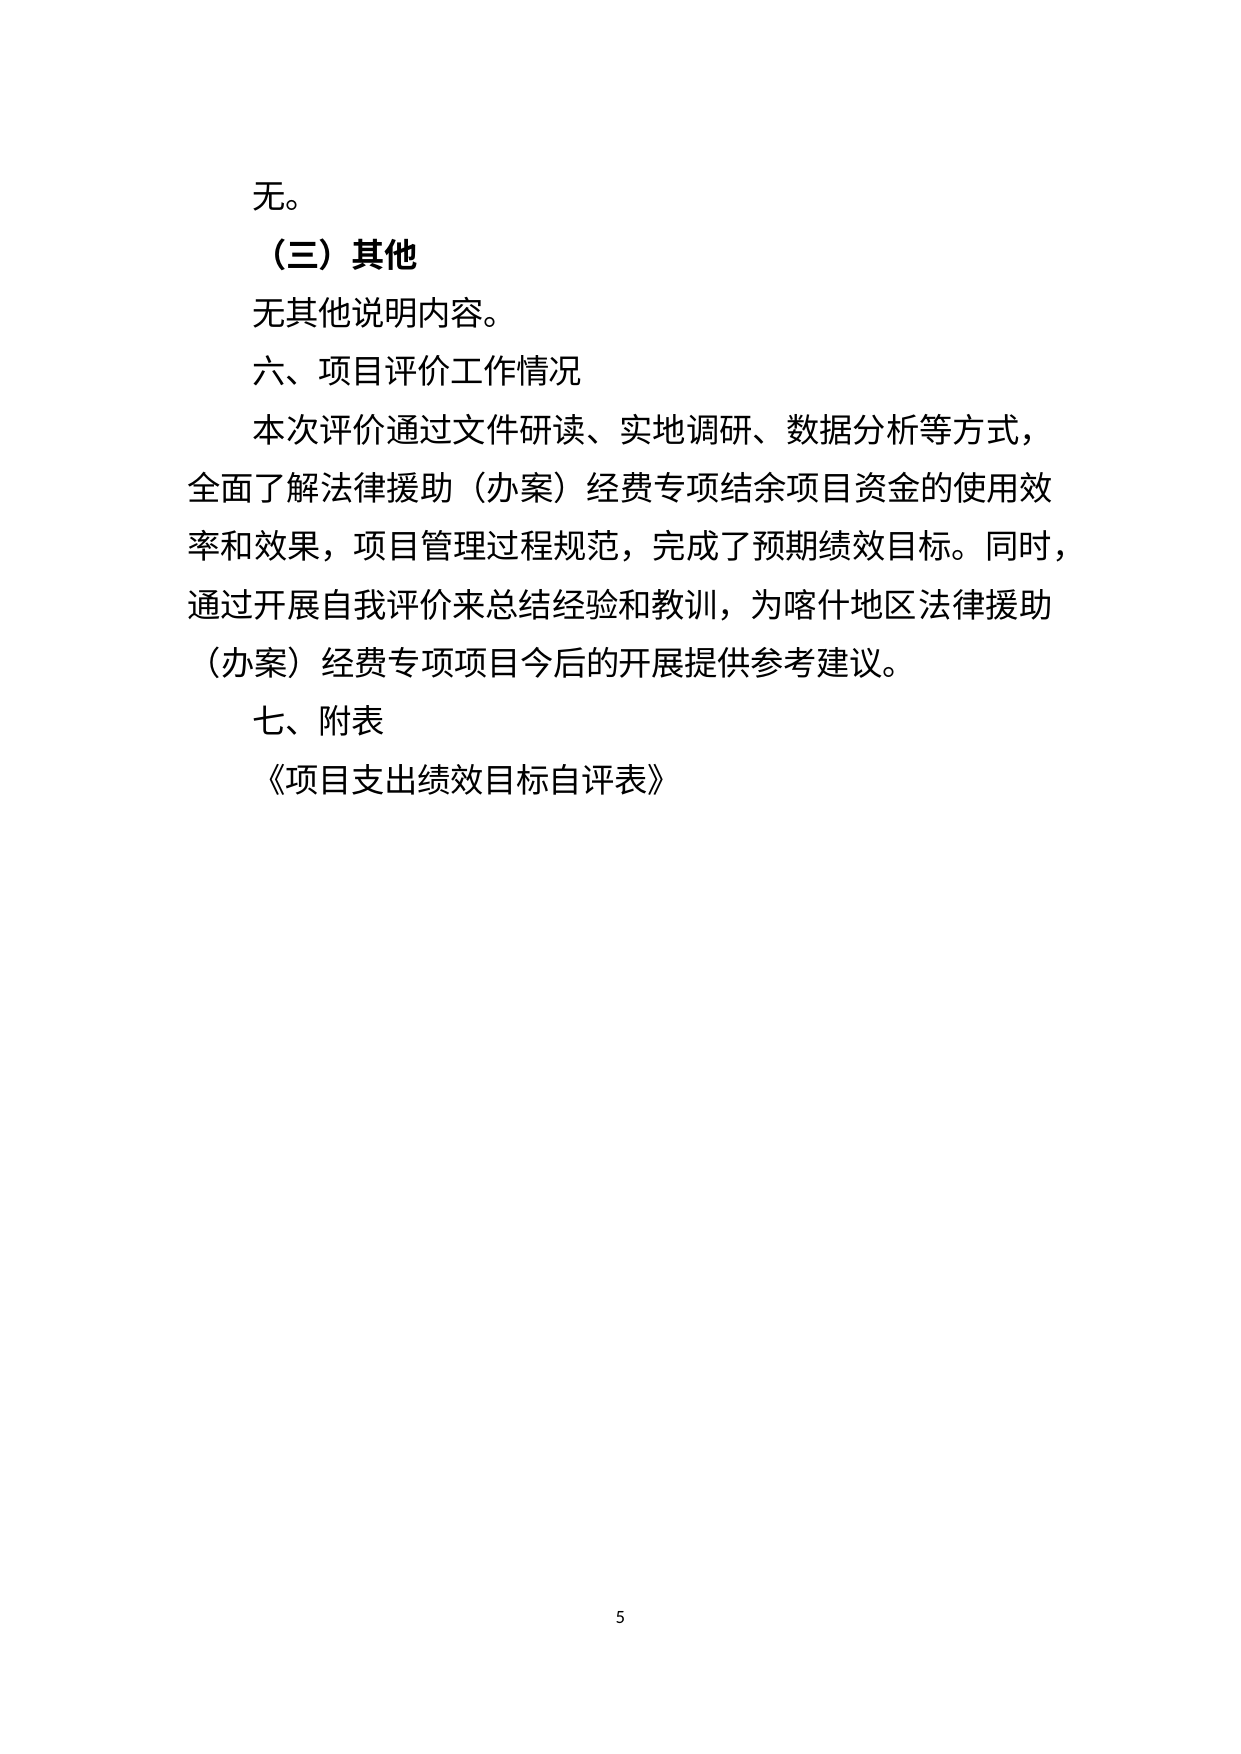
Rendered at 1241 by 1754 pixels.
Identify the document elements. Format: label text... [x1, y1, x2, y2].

text （三）其他 [187, 220, 1053, 279]
text 六、项目评价工作情况 [187, 337, 1053, 395]
text 无。 [187, 162, 1053, 220]
text 七、附表 [187, 687, 1053, 745]
text 无其他说明内容。 [187, 279, 1053, 337]
text 本次评价通过文件研读、实地调研、数据分析等方式，全面了解法律援助（办案）经费专项结余项目资金的使用效率和效果，项目管理过程规范，完成了预期绩效目标。同时，通过开展自我评价来总结经验和教训，为喀什地区法律援助（办案）经费专项项目今后的开展提供参考建议。 [187, 395, 1053, 687]
text 《项目支出绩效目标自评表》 [187, 745, 1053, 804]
